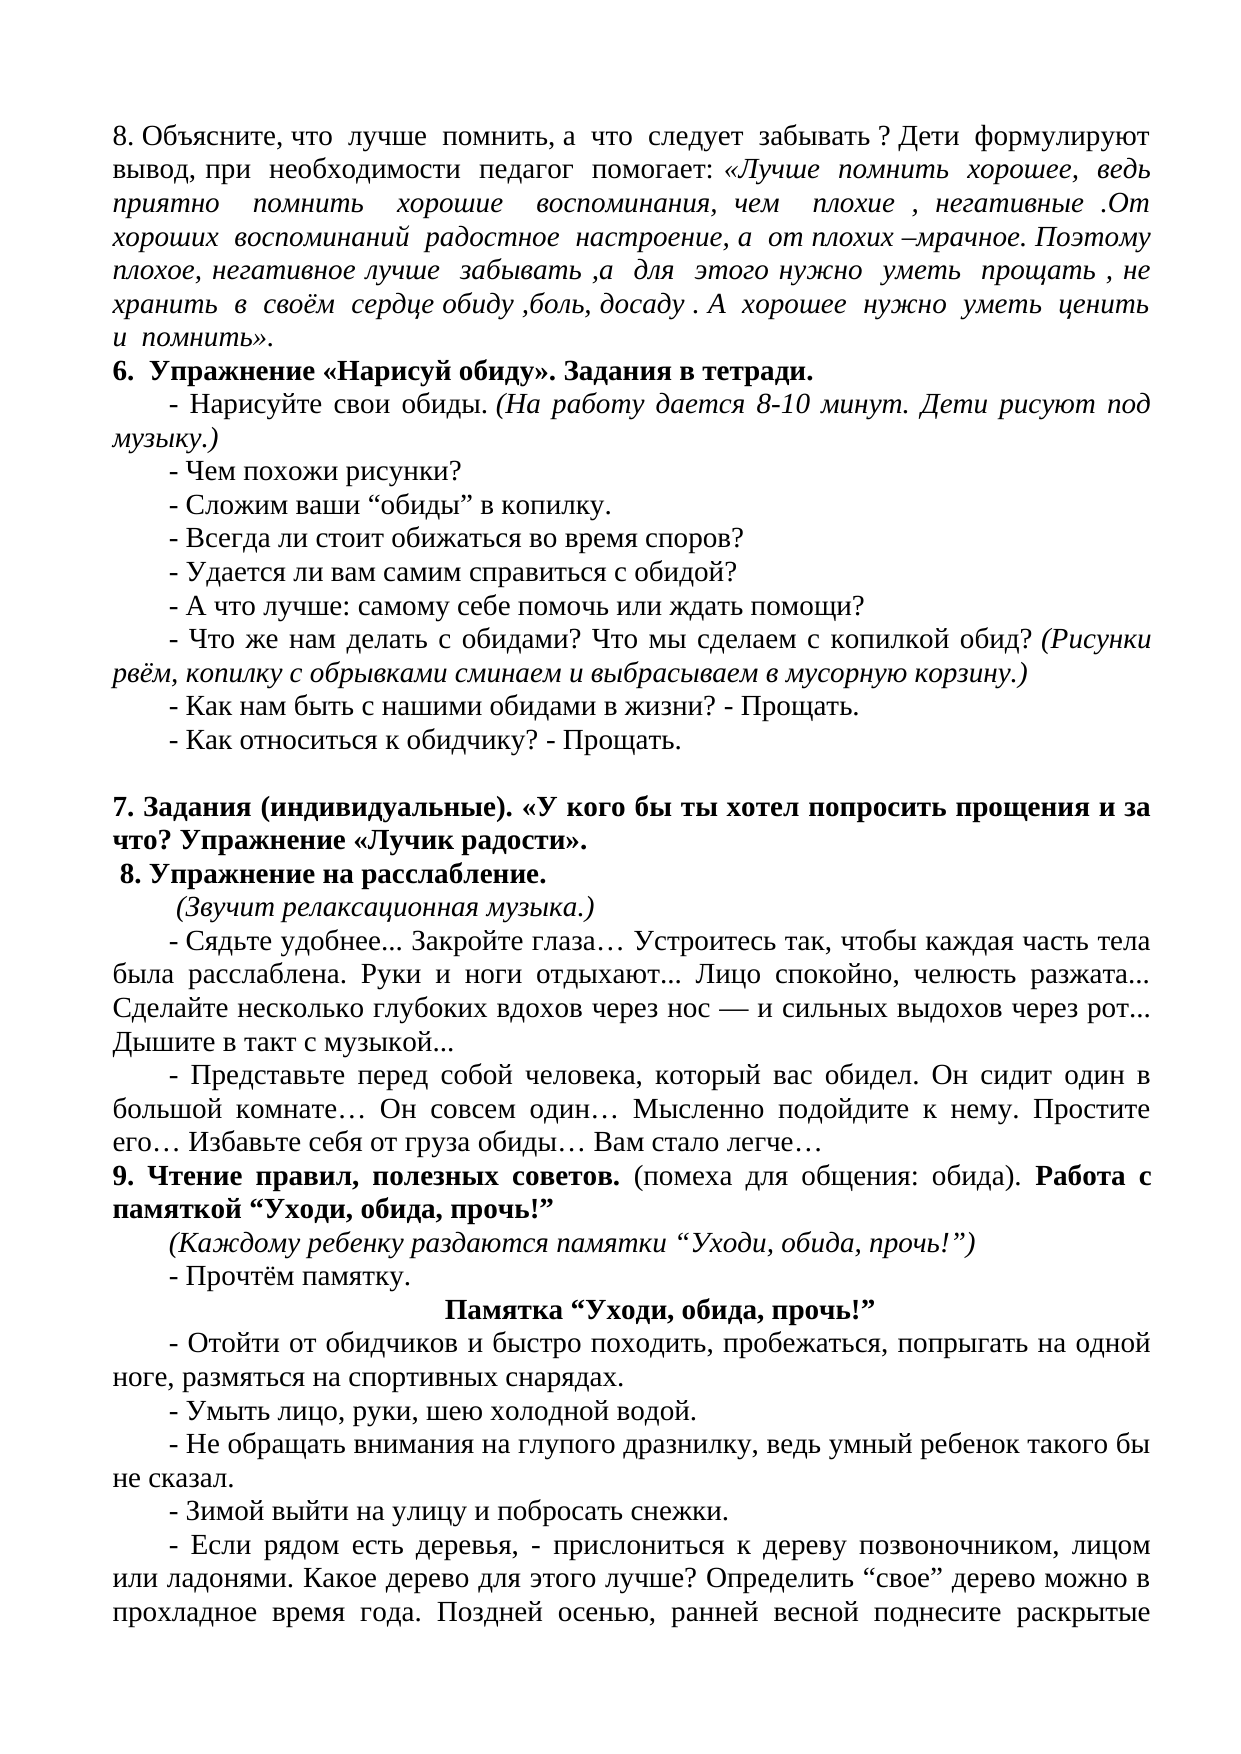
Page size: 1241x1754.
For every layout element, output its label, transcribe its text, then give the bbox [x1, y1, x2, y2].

text - Умыть лицо, руки, шею холодной водой. [112, 1393, 1152, 1426]
text - Представьте перед собой человека, который вас обидел. Он сидит один в большой комнате… Он совсем один… Мысленно подойдите к нему. Простите его… Избавьте себя от груза обиды… Вам стало легче… [112, 1057, 1152, 1158]
text - Всегда ли стоит обижаться во время споров? [112, 521, 1152, 554]
text - Сложим ваши “обиды” в копилку. [112, 487, 1152, 521]
text 7. Задания (индивидуальные). «У кого бы ты хотел попросить прощения и за что? Упражнение «Лучик радости». [112, 789, 1152, 856]
text (Звучит релаксационная музыка.) [112, 889, 1152, 923]
text 8. Объясните, что лучше помнить, а что следует забывать ? Дети формулируют вывод, при необходимости педагог помогает: «Лучше помнить хорошее, ведь приятно помнить хорошие воспоминания, чем плохие , негативные .От хороших воспоминаний радостное настроение, а от плохих –мрачное. Поэтому плохое, негативное лучше забывать ,а для этого нужно уметь прощать , не хранить в своём сердце обиду ,боль, досаду . А хорошее нужно уметь ценить и помнить». [112, 118, 1152, 353]
text - Как относиться к обидчику? - Прощать. [112, 722, 1152, 755]
text 8. Упражнение на расслабление. [112, 856, 1152, 889]
text - Отойти от обидчиков и быстро походить, пробежаться, попрыгать на одной ноге, размяться на спортивных снарядах. [112, 1326, 1152, 1393]
text Памятка “Уходи, обида, прочь!” [112, 1292, 1152, 1326]
text (Каждому ребенку раздаются памятки “Уходи, обида, прочь!”) [112, 1225, 1152, 1258]
text 9. Чтение правил, полезных советов. (помеха для общения: обида). Работа с памяткой “Уходи, обида, прочь!” [112, 1158, 1152, 1225]
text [112, 1527, 1152, 1627]
text 6. Упражнение «Нарисуй обиду». Задания в тетради. [112, 353, 1152, 386]
text - А что лучше: самому себе помочь или ждать помощи? [112, 588, 1152, 621]
text - Сядьте удобнее... Закройте глаза… Устроитесь так, чтобы каждая часть тела была расслаблена. Руки и ноги отдыхают... Лицо спокойно, челюсть разжата... Сделайте несколько глубоких вдохов через нос — и сильных выдохов через рот... Дышите в такт с музыкой... [112, 923, 1152, 1057]
text - Что же нам делать с обидами? Что мы сделаем с копилкой обид? (Рисунки рвём, копилку с обрывками сминаем и выбрасываем в мусорную корзину.) [112, 621, 1152, 688]
text - Прочтём памятку. [112, 1258, 1152, 1292]
text - Не обращать внимания на глупого дразнилку, ведь умный ребенок такого бы не сказал. [112, 1426, 1152, 1493]
text - Зимой выйти на улицу и побросать снежки. [112, 1493, 1152, 1527]
text - Чем похожи рисунки? [112, 453, 1152, 487]
text - Удается ли вам самим справиться с обидой? [112, 554, 1152, 588]
text - Как нам быть с нашими обидами в жизни? - Прощать. [112, 688, 1152, 722]
text - Нарисуйте свои обиды. (На работу дается 8-10 минут. Дети рисуют под музыку.) [112, 386, 1152, 453]
